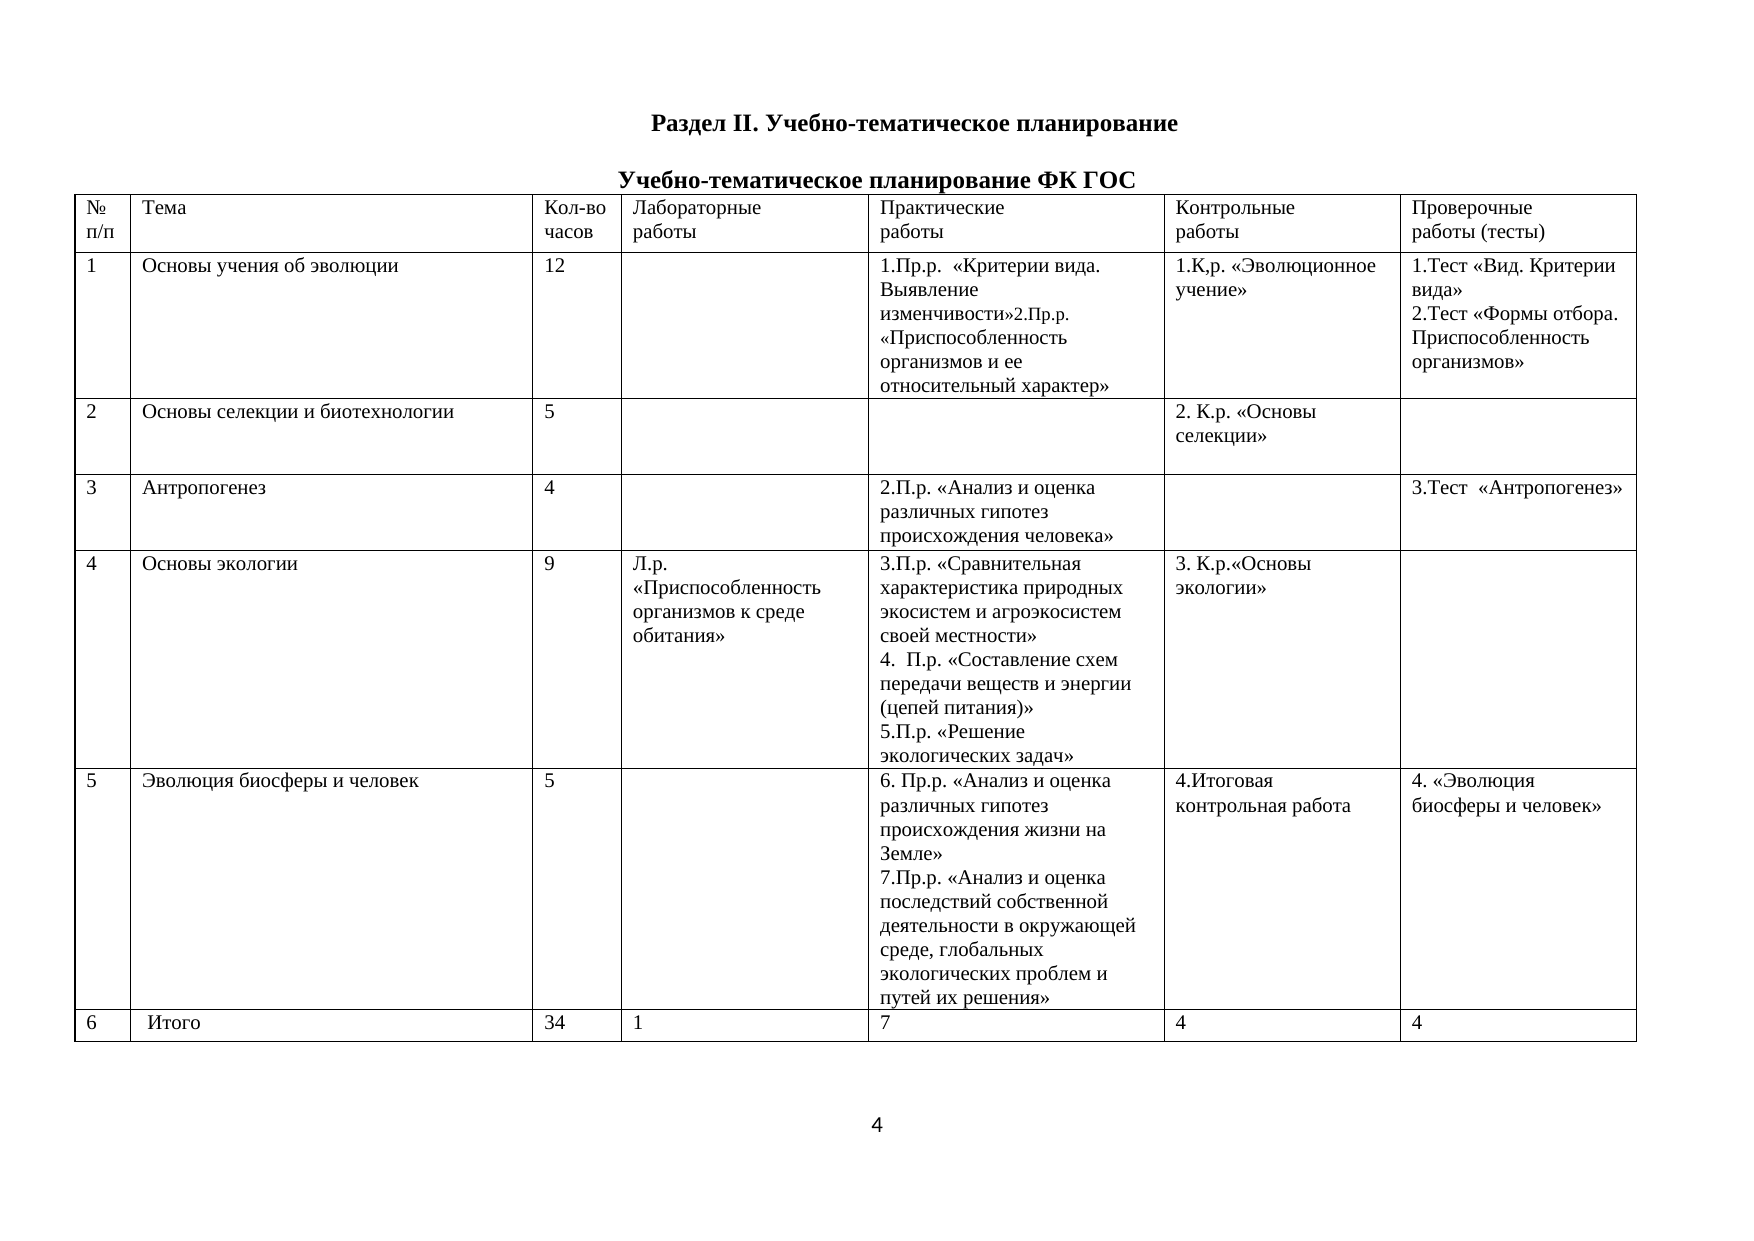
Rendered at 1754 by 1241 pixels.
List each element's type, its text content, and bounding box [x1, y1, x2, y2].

table_header Практические работы [869, 195, 1164, 252]
table_cell Л.р. «Приспособленность организмов к среде обитания» [622, 551, 868, 767]
table_cell 9 [533, 551, 621, 767]
table_cell 6. Пр.р. «Анализ и оценка различных гипотез происхождения жизни на Земле» 7.Пр.р. «Анализ и оценка последствий собственной деятельности в окружающей среде, глобальных экологических проблем и путей их решения» [869, 769, 1164, 1009]
table_cell 6 [76, 1010, 130, 1041]
table_cell 4 [1401, 1010, 1636, 1041]
table_cell 3. К.р.«Основы экологии» [1165, 551, 1400, 767]
table_cell [622, 253, 868, 397]
table_cell 1.Тест «Вид. Критерии вида» 2.Тест «Формы отбора. Приспособленность организмов» [1401, 253, 1636, 397]
table_cell 4 [1165, 1010, 1400, 1041]
table_cell 3.Тест «Антропогенез» [1401, 475, 1636, 550]
table_cell [622, 475, 868, 550]
table_cell [622, 399, 868, 473]
table_cell 12 [533, 253, 621, 397]
table_cell 34 [533, 1010, 621, 1041]
table_cell 3.П.р. «Сравнительная характеристика природных экосистем и агроэкосистем своей местности» 4. П.р. «Составление схем передачи веществ и энергии (цепей питания)» 5.П.р. «Решение экологических задач» [869, 551, 1164, 767]
text Раздел II. Учебно-тематическое планирование [150, 108, 1679, 137]
table_cell Основы селекции и биотехнологии [131, 399, 532, 473]
table_cell [1401, 551, 1636, 767]
table_cell 1.К,р. «Эволюционное учение» [1165, 253, 1400, 397]
table_cell 2. К.р. «Основы селекции» [1165, 399, 1400, 473]
table_header Лабораторные работы [622, 195, 868, 252]
table_cell Эволюция биосферы и человек [131, 769, 532, 1009]
table_cell [622, 769, 868, 1009]
table_cell Основы экологии [131, 551, 532, 767]
table_cell 4.Итоговая контрольная работа [1165, 769, 1400, 1009]
table_header Контрольные работы [1165, 195, 1400, 252]
table_cell 1 [76, 253, 130, 397]
table_cell 5 [533, 769, 621, 1009]
table_header № п/п [76, 195, 130, 252]
table_header Тема [131, 195, 532, 252]
table_cell [1165, 475, 1400, 550]
table_cell [1401, 399, 1636, 473]
table_cell Основы учения об эволюции [131, 253, 532, 397]
table_cell 5 [76, 769, 130, 1009]
table_cell Антропогенез [131, 475, 532, 550]
table_cell 3 [76, 475, 130, 550]
table_cell 1 [622, 1010, 868, 1041]
table_cell 1.Пр.р. «Критерии вида. Выявление изменчивости»2.Пр.р. «Приспособленность организмов и ее относительный характер» [869, 253, 1164, 397]
table_cell 4. «Эволюция биосферы и человек» [1401, 769, 1636, 1009]
table_cell 2 [76, 399, 130, 473]
table_header Кол-во часов [533, 195, 621, 252]
table_cell Итого [131, 1010, 532, 1041]
table_cell 2.П.р. «Анализ и оценка различных гипотез происхождения человека» [869, 475, 1164, 550]
table_cell 5 [533, 399, 621, 473]
text Учебно-тематическое планирование ФК ГОС [75, 165, 1679, 194]
table_cell 4 [76, 551, 130, 767]
table_cell [869, 399, 1164, 473]
table_cell 7 [869, 1010, 1164, 1041]
table_cell 4 [533, 475, 621, 550]
table_header Проверочные работы (тесты) [1401, 195, 1636, 252]
